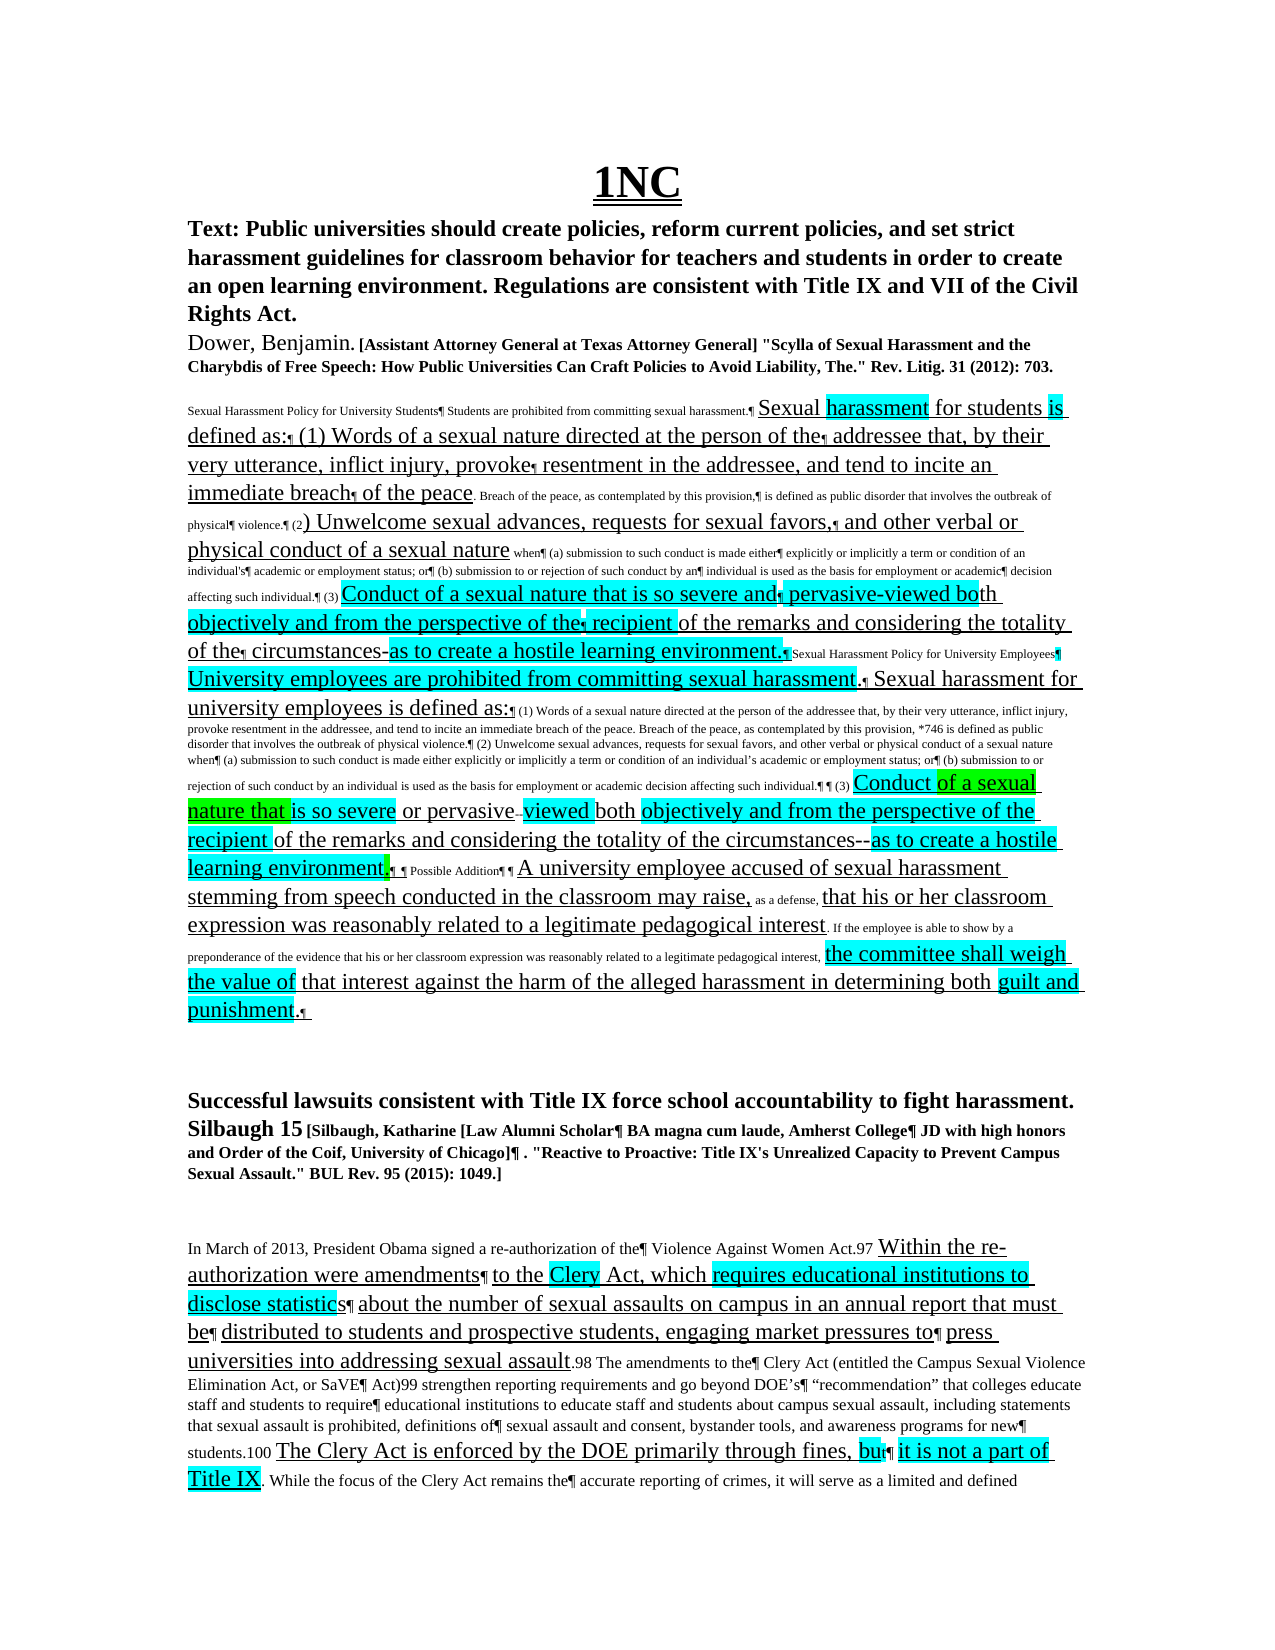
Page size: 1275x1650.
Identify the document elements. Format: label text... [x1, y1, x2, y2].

subtitle Text: Public universities should create policies, reform current policies, and set strict harassment guidelines for classroom behavior for teachers and students in order to create an open learning environment. Regulations are consistent with Title IX and VII of the Civil Rights Act. [187, 215, 1087, 327]
subtitle 1NC [187, 154, 1087, 207]
text Sexual Harassment Policy for University Students¶ Students are prohibited from committing sexual harassment.¶ Sexual harassment for students is defined as:¶ (1) Words of a sexual nature directed at the person of the¶ addressee that, by their very utterance, inflict injury, provoke¶ resentment in the addressee, and tend to incite an immediate breach¶ of the peace. Breach of the peace, as contemplated by this provision,¶ is defined as public disorder that involves the outbreak of physical¶ violence.¶ (2) Unwelcome sexual advances, requests for sexual favors,¶ and other verbal or physical conduct of a sexual nature when¶ (a) submission to such conduct is made either¶ explicitly or implicitly a term or condition of an individual's¶ academic or employment status; or¶ (b) submission to or rejection of such conduct by an¶ individual is used as the basis for employment or academic¶ decision affecting such individual.¶ (3) Conduct of a sexual nature that is so severe and¶ pervasive-viewed both objectively and from the perspective of the¶ recipient of the remarks and considering the totality of the¶ circumstances-as to create a hostile learning environment.¶ Sexual Harassment Policy for University Employees¶ University employees are prohibited from committing sexual harassment.¶ Sexual harassment for university employees is defined as:¶ (1) Words of a sexual nature directed at the person of the addressee that, by their very utterance, inflict injury, provoke resentment in the addressee, and tend to incite an immediate breach of the peace. Breach of the peace, as contemplated by this provision, *746 is defined as public disorder that involves the outbreak of physical violence.¶ (2) Unwelcome sexual advances, requests for sexual favors, and other verbal or physical conduct of a sexual nature when¶ (a) submission to such conduct is made either explicitly or implicitly a term or condition of an individual’s academic or employment status; or¶ (b) submission to or rejection of such conduct by an individual is used as the basis for employment or academic decision affecting such individual.¶ ¶ (3) Conduct of a sexual nature that is so severe or pervasive--viewed both objectively and from the perspective of the recipient of the remarks and considering the totality of the circumstances--as to create a hostile learning environment.¶ ¶ Possible Addition¶ ¶ A university employee accused of sexual harassment stemming from speech conducted in the classroom may raise, as a defense, that his or her classroom expression was reasonably related to a legitimate pedagogical interest. If the employee is able to show by a preponderance of the evidence that his or her classroom expression was reasonably related to a legitimate pedagogical interest, the committee shall weigh the value of that interest against the harm of the alleged harassment in determining both guilt and punishment.¶ [187, 394, 1087, 1023]
subtitle Successful lawsuits consistent with Title IX force school accountability to fight harassment. [187, 1087, 1087, 1113]
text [187, 1233, 1087, 1492]
text Silbaugh 15 [Silbaugh, Katharine [Law Alumni Scholar¶ BA magna cum laude, Amherst College¶ JD with high honors and Order of the Coif, University of Chicago]¶ . "Reactive to Proactive: Title IX's Unrealized Capacity to Prevent Campus Sexual Assault." BUL Rev. 95 (2015): 1049.] [187, 1115, 1087, 1183]
text Dower, Benjamin. [Assistant Attorney General at Texas Attorney General] "Scylla of Sexual Harassment and the Charybdis of Free Speech: How Public Universities Can Craft Policies to Avoid Liability, The." Rev. Litig. 31 (2012): 703. [187, 329, 1087, 376]
